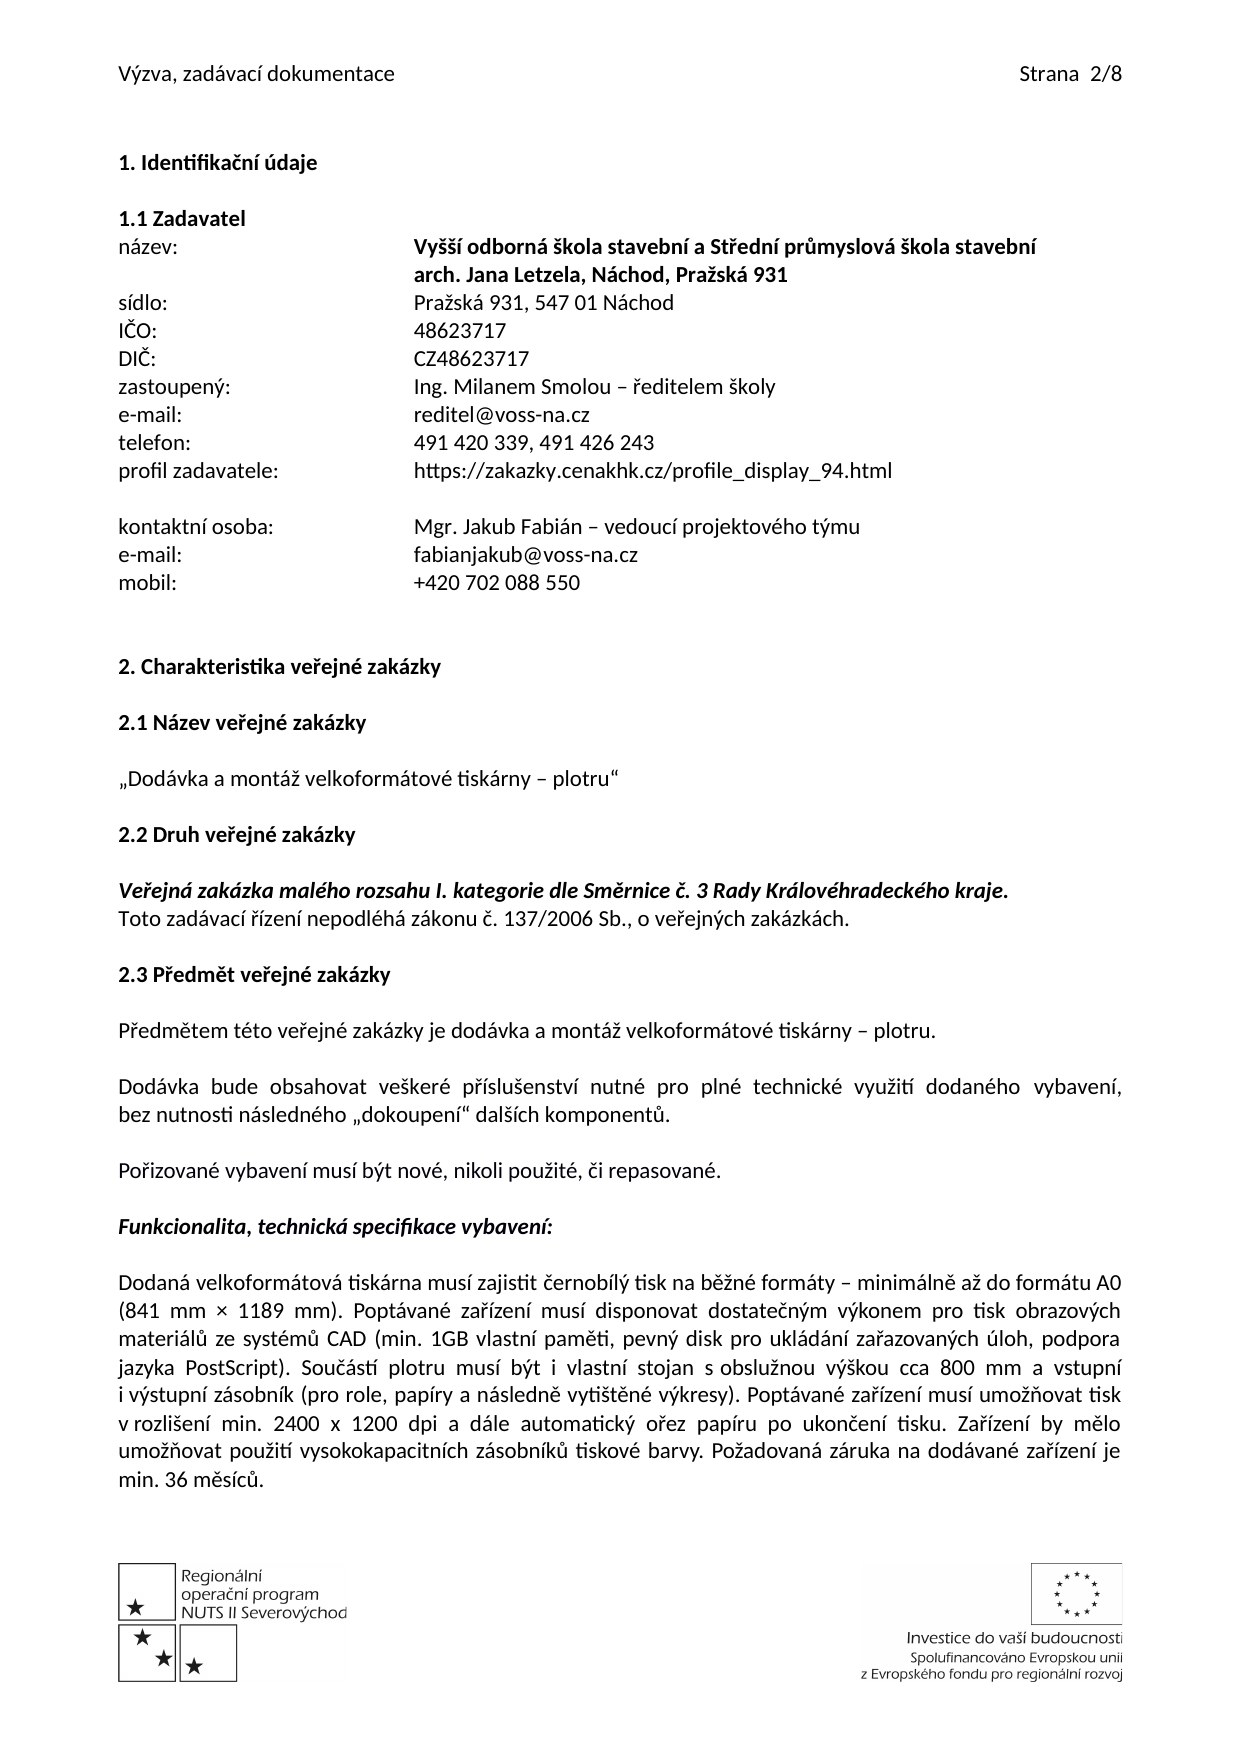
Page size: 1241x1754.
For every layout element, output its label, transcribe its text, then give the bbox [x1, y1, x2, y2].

picture [861, 1563, 1123, 1682]
text e-mail: fabianjakub@voss-na.cz [118, 540, 1122, 568]
text sídlo: Pražská 931, 547 01 Náchod [118, 288, 1122, 316]
text IČO: 48623717 [118, 316, 1122, 344]
text zastoupený: Ing. Milanem Smolou – ředitelem školy [118, 372, 1122, 400]
text Předmětem této veřejné zakázky je dodávka a montáž velkoformátové tiskárny – plotru. [118, 1016, 1122, 1044]
text Dodávka bude obsahovat veškeré příslušenství nutné pro plné technické využití dodaného vybavení, bez nutnosti následného „dokoupení“ dalších komponentů. [118, 1072, 1122, 1128]
text 2.2 Druh veřejné zakázky [118, 820, 1122, 848]
text 2.1 Název veřejné zakázky [118, 708, 1122, 736]
text 2. Charakteristika veřejné zakázky [118, 652, 1122, 680]
text DIČ: CZ48623717 [118, 344, 1122, 372]
text e-mail: reditel@voss-na.cz [118, 400, 1122, 428]
text Toto zadávací řízení nepodléhá zákonu č. 137/2006 Sb., o veřejných zakázkách. [118, 904, 1122, 932]
text 1. Identifikační údaje [118, 148, 1122, 176]
text Funkcionalita, technická specifikace vybavení: [118, 1212, 1122, 1241]
text telefon: 491 420 339, 491 426 243 [118, 428, 1122, 456]
text „Dodávka a montáž velkoformátové tiskárny – plotru“ [118, 764, 1122, 792]
text Pořizované vybavení musí být nové, nikoli použité, či repasované. [118, 1156, 1122, 1184]
text kontaktní osoba: Mgr. Jakub Fabián – vedoucí projektového týmu [118, 512, 1122, 540]
text 2.3 Předmět veřejné zakázky [118, 960, 1122, 988]
text název: Vyšší odborná škola stavební a Střední průmyslová škola stavební arch. Jana Letzela, Náchod, Pražská 931 [118, 232, 1122, 288]
text 1.1 Zadavatel [118, 204, 1122, 232]
text profil zadavatele: https://zakazky.cenakhk.cz/profile_display_94.html [118, 456, 1122, 484]
text Dodaná velkoformátová tiskárna musí zajistit černobílý tisk na běžné formáty – minimálně až do formátu A0 (841 mm × 1189 mm). Poptávané zařízení musí disponovat dostatečným výkonem pro tisk obrazových materiálů ze systémů CAD (min. 1GB vlastní paměti, pevný disk pro ukládání zařazovaných úloh, podpora jazyka PostScript). Součástí plotru musí být i vlastní stojan s obslužnou výškou cca 800 mm a vstupní i výstupní zásobník (pro role, papíry a následně vytištěné výkresy). Poptávané zařízení musí umožňovat tisk v rozlišení min. 2400 x 1200 dpi a dále automatický ořez papíru po ukončení tisku. Zařízení by mělo umožňovat použití vysokokapacitních zásobníků tiskové barvy. Požadovaná záruka na dodávané zařízení je min. 36 měsíců. [118, 1268, 1122, 1493]
text mobil: +420 702 088 550 [118, 568, 1122, 596]
text Veřejná zakázka malého rozsahu I. kategorie dle Směrnice č. 3 Rady Královéhradeckého kraje. [118, 876, 1122, 904]
picture [118, 1563, 347, 1682]
